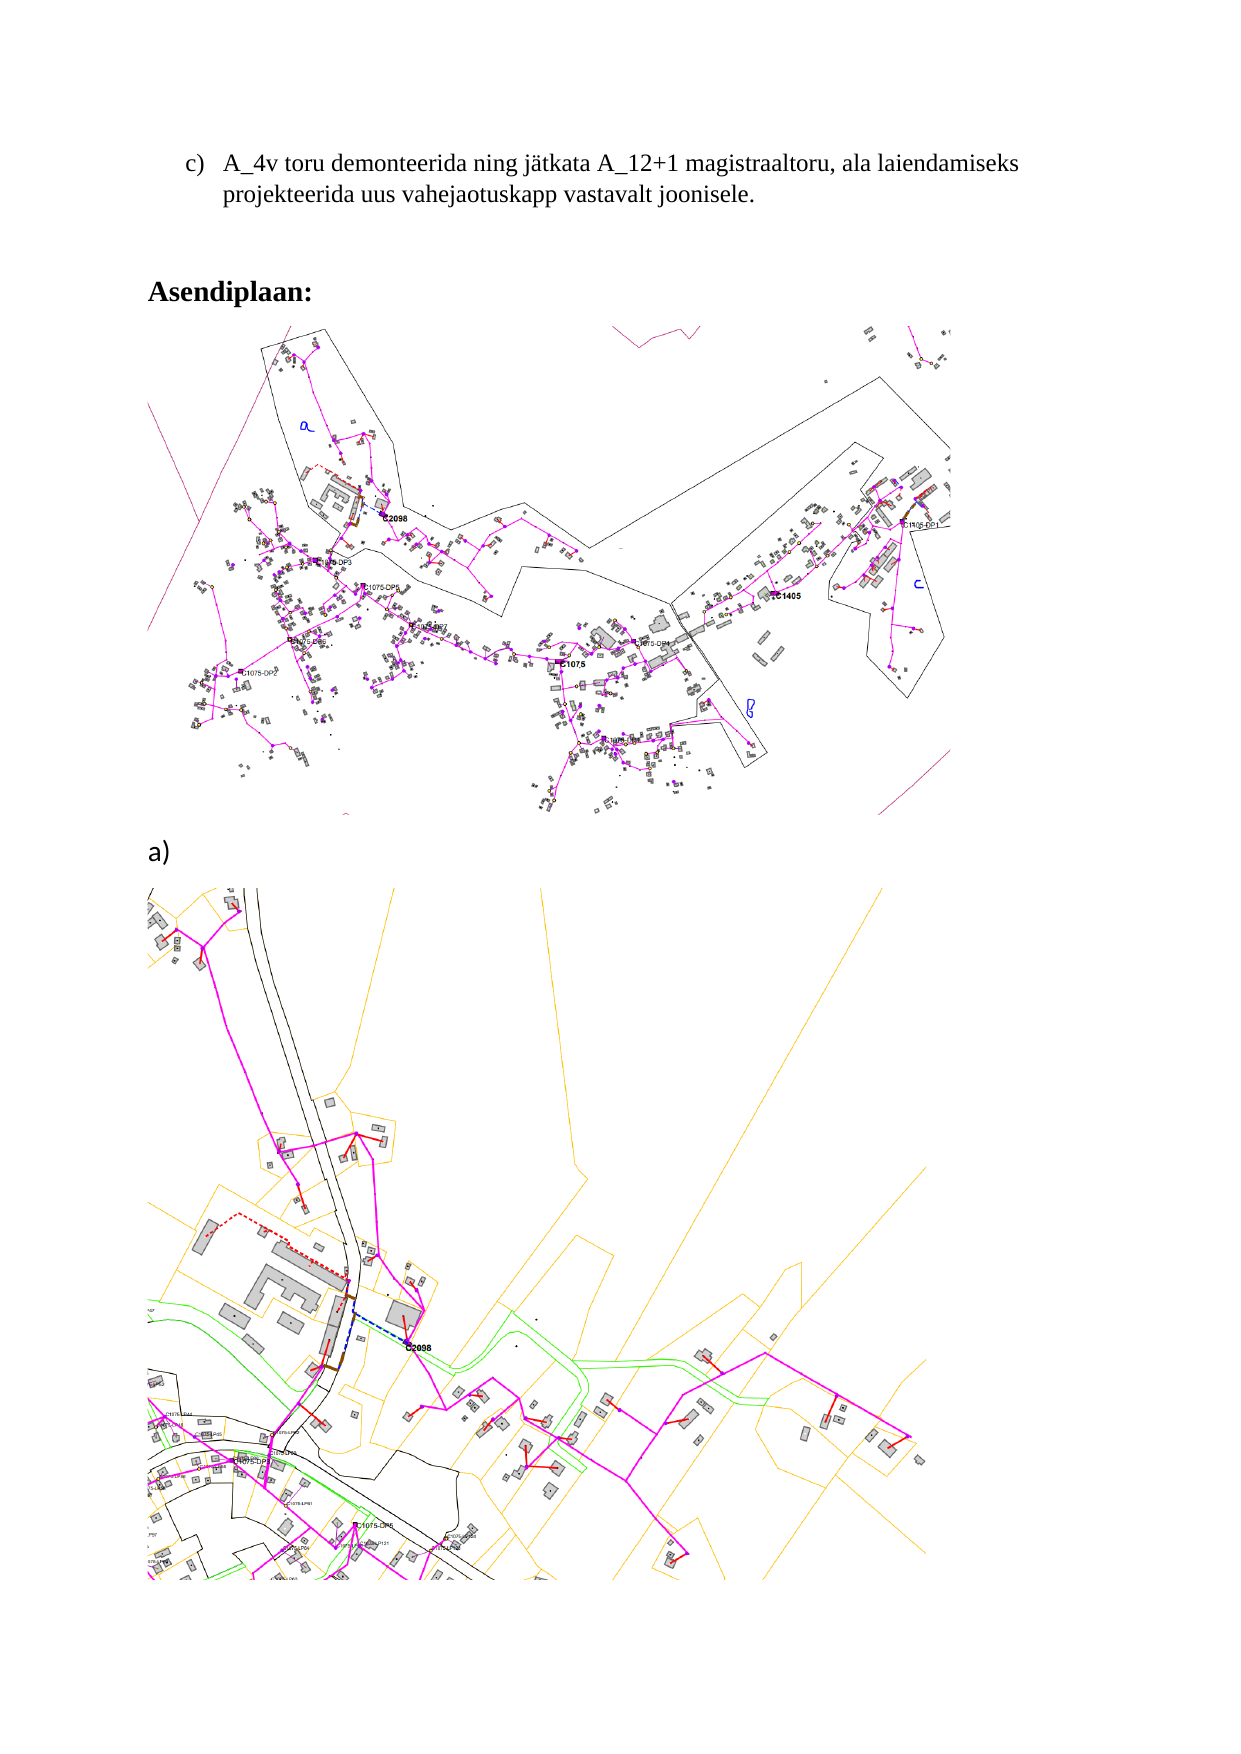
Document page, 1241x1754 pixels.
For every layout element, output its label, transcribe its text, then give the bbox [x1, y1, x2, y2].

picture [147, 888, 927, 1580]
list A_4v toru demonteerida ning jätkata A_12+1 magistraaltoru, ala laiendamiseks projekteerida uus vahejaotuskapp vastavalt joonisele. [185, 148, 1093, 207]
text a) [148, 833, 1093, 869]
picture [147, 326, 951, 815]
text Asendiplaan: [148, 274, 1093, 308]
